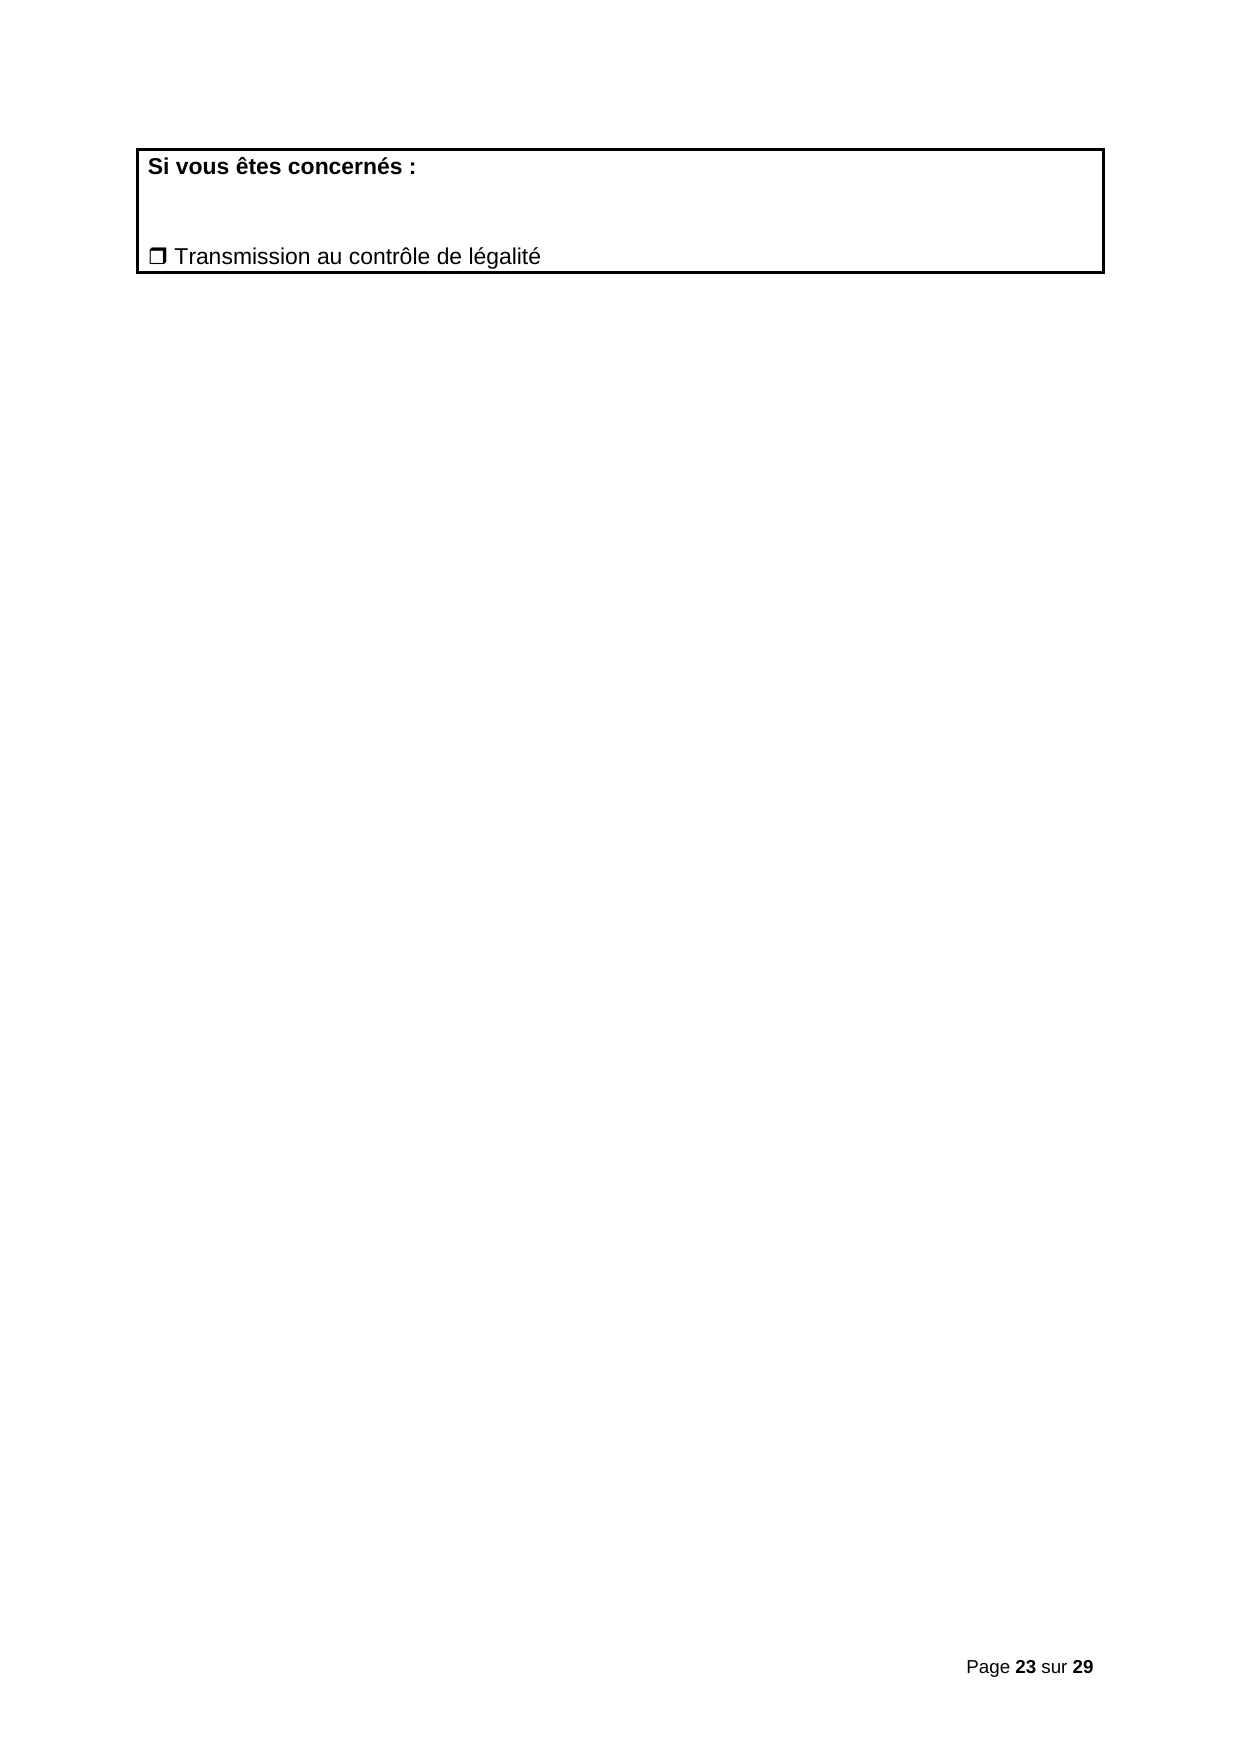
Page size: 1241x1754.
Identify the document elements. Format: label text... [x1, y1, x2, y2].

text Si vous êtes concernés : [139, 151, 1102, 179]
text Transmission au contrôle de légalité [139, 238, 1102, 271]
